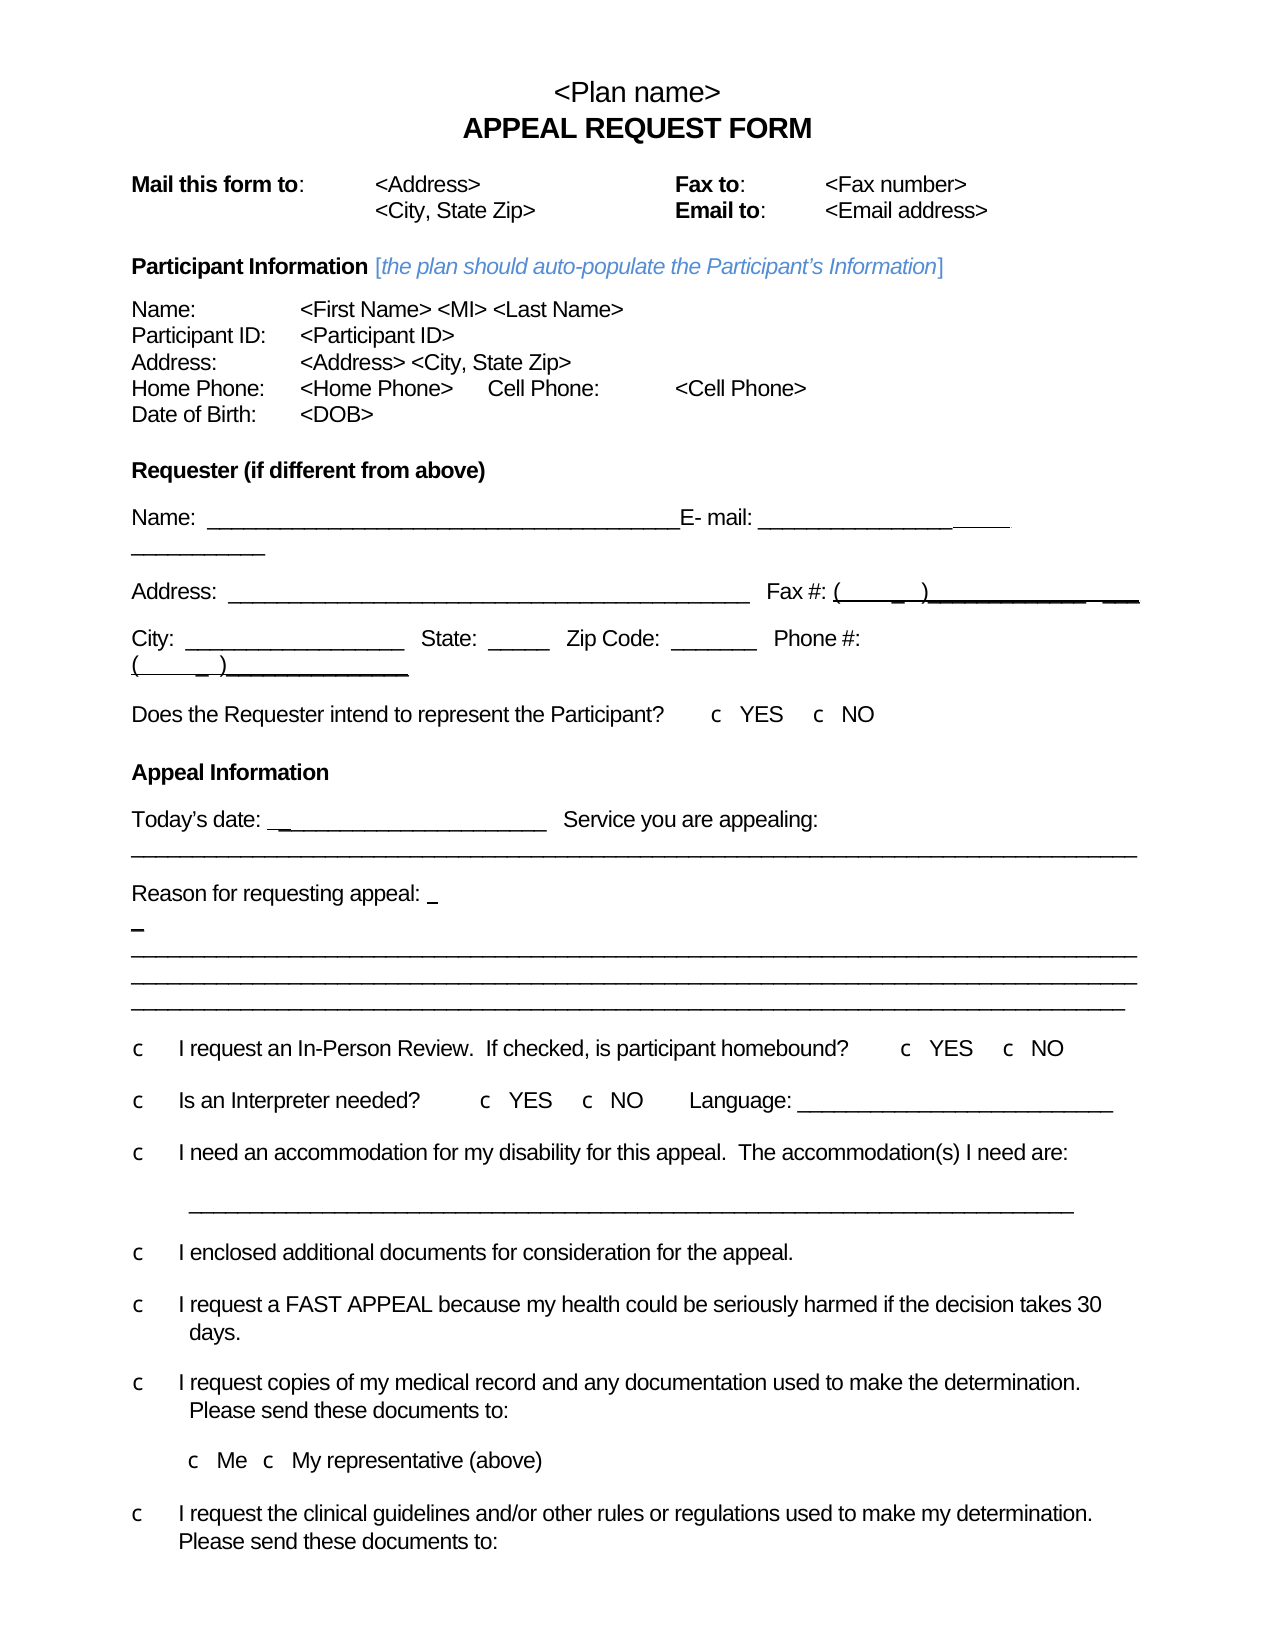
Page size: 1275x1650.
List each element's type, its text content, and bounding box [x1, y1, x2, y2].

text Does the Requester intend to represent the Participant? c YES c NO [131, 698, 1144, 729]
text Mail this form to: <Address> Fax to: <Fax number> [131, 171, 1134, 197]
text c Is an Interpreter needed? c YES c NO Language: __________________________ [132, 1084, 1143, 1115]
text Name: <First Name> <MI> <Last Name> [131, 296, 1134, 322]
text c I enclosed additional documents for consideration for the appeal. [132, 1236, 1143, 1267]
text c Me c My representative (above) [131, 1444, 1144, 1476]
text Requester (if different from above) [131, 457, 1134, 483]
text c I request the clinical guidelines and/or other rules or regulations used to make my determination. Please send these documents to: [131, 1497, 1144, 1554]
text Today’s date: ______________________ Service you are appealing: ___________________________________________________________________________________ [131, 806, 1144, 859]
text Address: <Address> <City, State Zip> [131, 349, 1134, 375]
text Address: ___________________________________________ Fax #: ( _ )_____________ ___ [131, 578, 1144, 604]
text Home Phone: <Home Phone> Cell Phone: <Cell Phone> [131, 375, 1134, 401]
text APPEAL REQUEST FORM [75, 111, 1200, 145]
text Appeal Information [131, 759, 1144, 785]
text <City, State Zip> Email to: <Email address> [131, 197, 1134, 224]
text <Plan name> [75, 75, 1200, 108]
text c I need an accommodation for my disability for this appeal. The accommodation(s) I need are: [132, 1136, 1143, 1167]
text c I request copies of my medical record and any documentation used to make the determination. Please send these documents to: [132, 1366, 1143, 1424]
text Reason for requesting appeal: _________________________________________________________________________________________________________________________________________________________________________________________________________________________________________________________ [131, 879, 1144, 1011]
text c I request an In-Person Review. If checked, is participant homebound? c YES c NO [132, 1032, 1143, 1063]
text _________________________________________________________________________ [187, 1188, 1143, 1215]
text Date of Birth: <DOB> [131, 401, 1134, 428]
text Name: _______________________________________E- mail: ________________ ___________ [131, 504, 1144, 557]
text City: __________________ State: _____ Zip Code: _______ Phone #: ( _ )_______________ [131, 625, 1144, 677]
text c I request a FAST APPEAL because my health could be seriously harmed if the decision takes 30 days. [132, 1288, 1143, 1345]
text Participant Information [the plan should auto-populate the Participant’s Information] [131, 253, 1134, 279]
text Participant ID: <Participant ID> [131, 322, 1134, 349]
